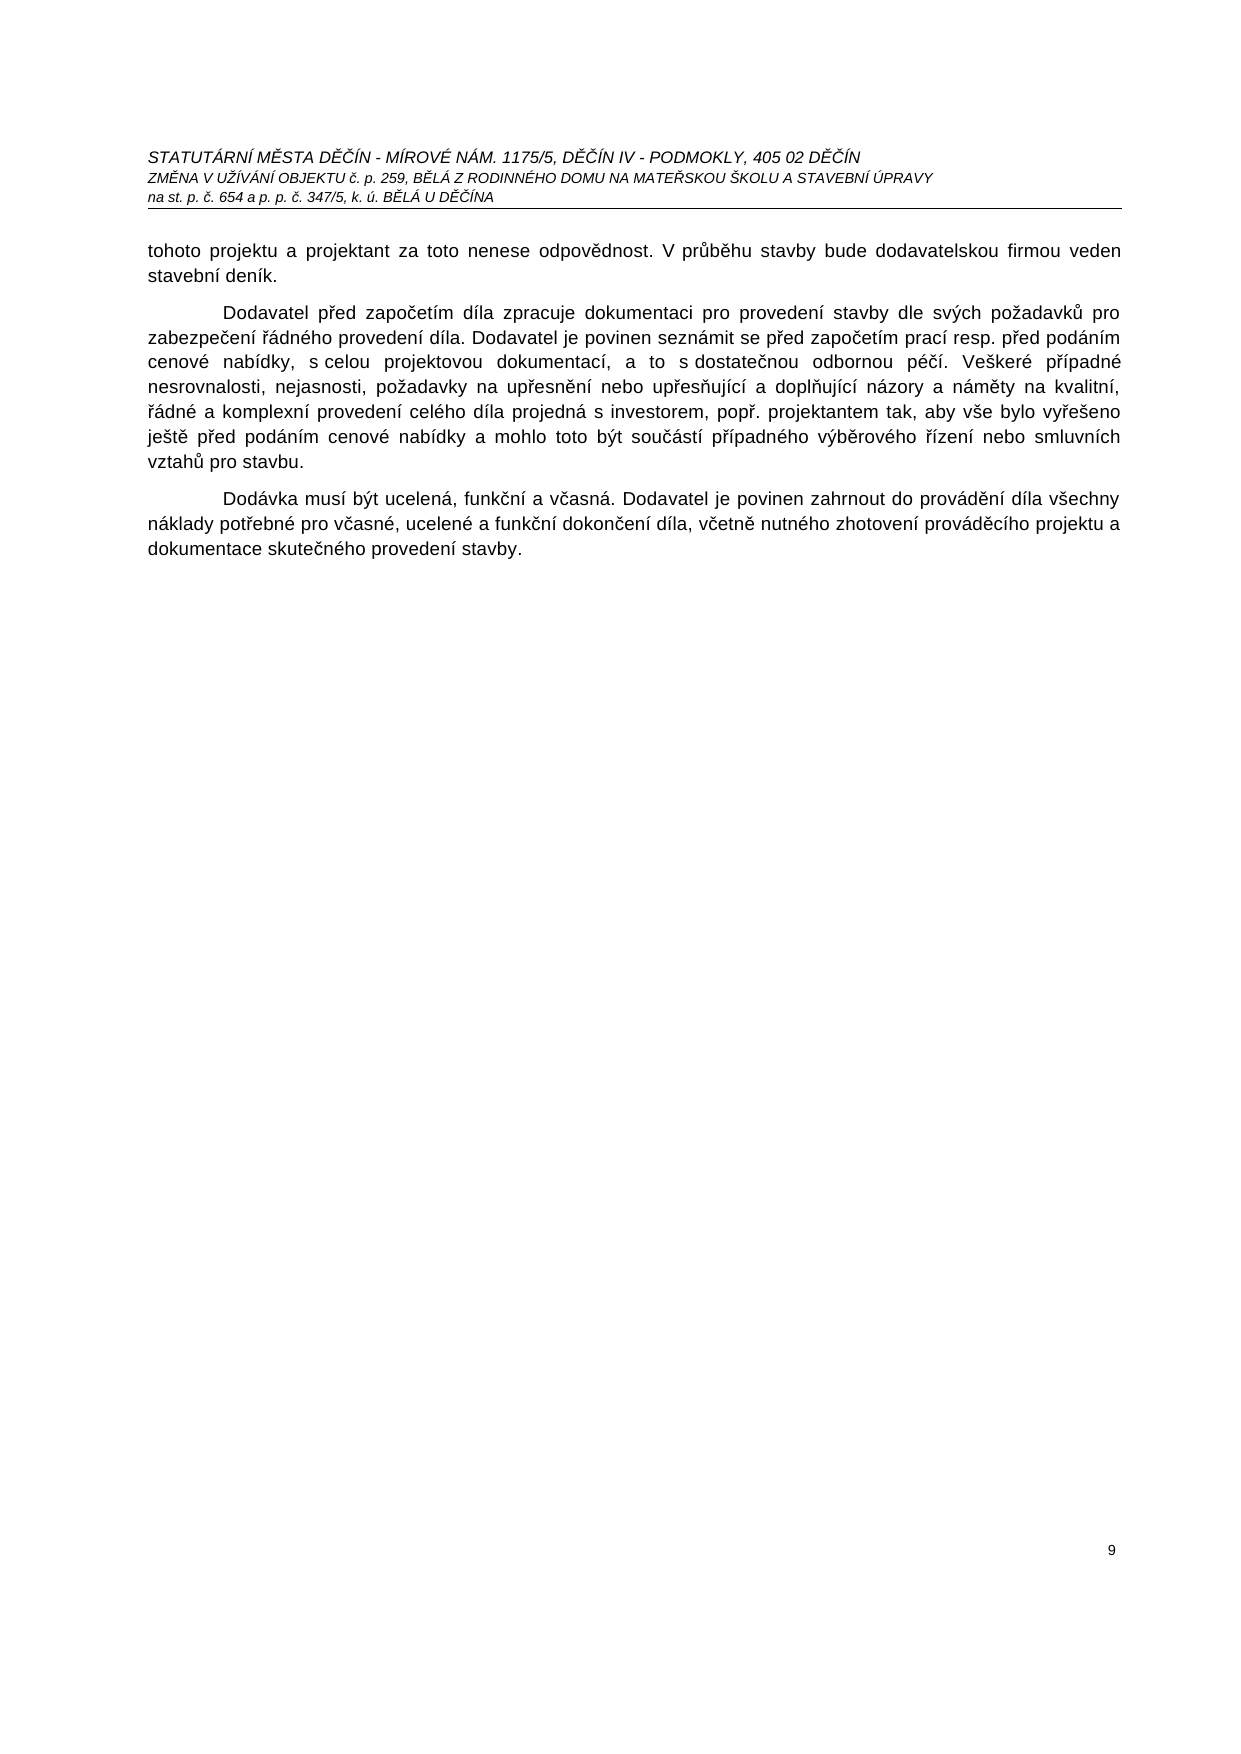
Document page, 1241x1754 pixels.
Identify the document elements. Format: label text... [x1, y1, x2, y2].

text Dodavatel před započetím díla zpracuje dokumentaci pro provedení stavby dle svých požadavků pro zabezpečení řádného provedení díla. Dodavatel je povinen seznámit se před započetím prací resp. před podáním cenové nabídky, s celou projektovou dokumentací, a to s dostatečnou odbornou péčí. Veškeré případné nesrovnalosti, nejasnosti, požadavky na upřesnění nebo upřesňující a doplňující názory a náměty na kvalitní, řádné a komplexní provedení celého díla projedná s investorem, popř. projektantem tak, aby vše bylo vyřešeno ještě před podáním cenové nabídky a mohlo toto být součástí případného výběrového řízení nebo smluvních vztahů pro stavbu. [148, 302, 1122, 472]
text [148, 240, 1122, 286]
text Dodávka musí být ucelená, funkční a včasná. Dodavatel je povinen zahrnout do provádění díla všechny náklady potřebné pro včasné, ucelené a funkční dokončení díla, včetně nutného zhotovení prováděcího projektu a dokumentace skutečného provedení stavby. [148, 488, 1122, 559]
